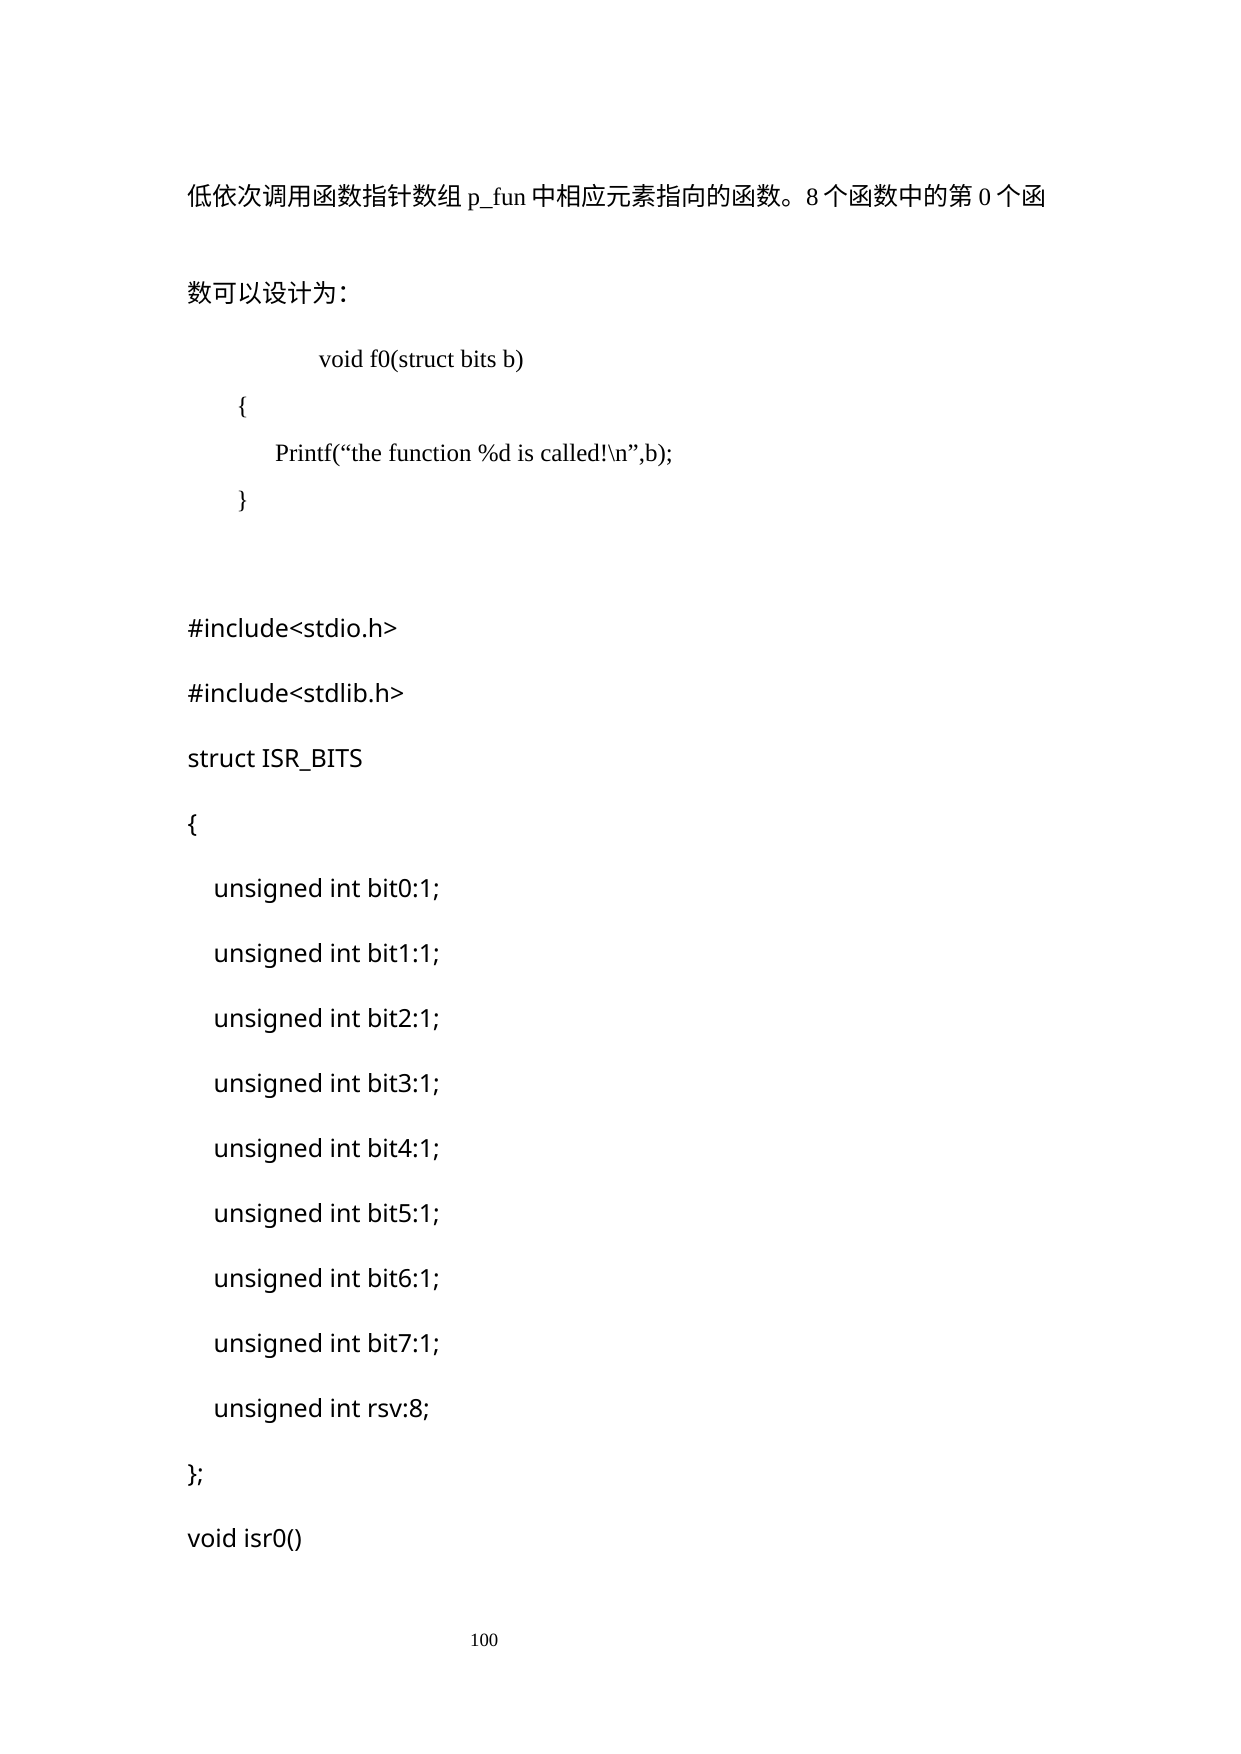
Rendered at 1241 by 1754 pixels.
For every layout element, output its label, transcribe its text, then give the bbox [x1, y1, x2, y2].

text }; [187, 1440, 1053, 1505]
text unsigned int bit4:1; [187, 1115, 1053, 1180]
text unsigned int rsv:8; [187, 1375, 1053, 1440]
text unsigned int bit2:1; [187, 985, 1053, 1050]
text unsigned int bit5:1; [187, 1180, 1053, 1245]
text Printf(“the function %d is called!\n”,b); [187, 436, 1053, 469]
text #include<stdlib.h> [187, 660, 1053, 725]
text struct ISR_BITS [187, 725, 1053, 790]
text } [187, 483, 1053, 516]
text unsigned int bit7:1; [187, 1310, 1053, 1375]
text #include<stdio.h> [187, 595, 1053, 660]
text void f0(struct bits b) [187, 343, 1053, 375]
text void isr0() [187, 1505, 1053, 1570]
text { [187, 389, 1053, 422]
text unsigned int bit6:1; [187, 1245, 1053, 1310]
text { [187, 790, 1053, 855]
text unsigned int bit3:1; [187, 1050, 1053, 1115]
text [187, 162, 1053, 324]
text unsigned int bit1:1; [187, 920, 1053, 985]
text unsigned int bit0:1; [187, 855, 1053, 920]
